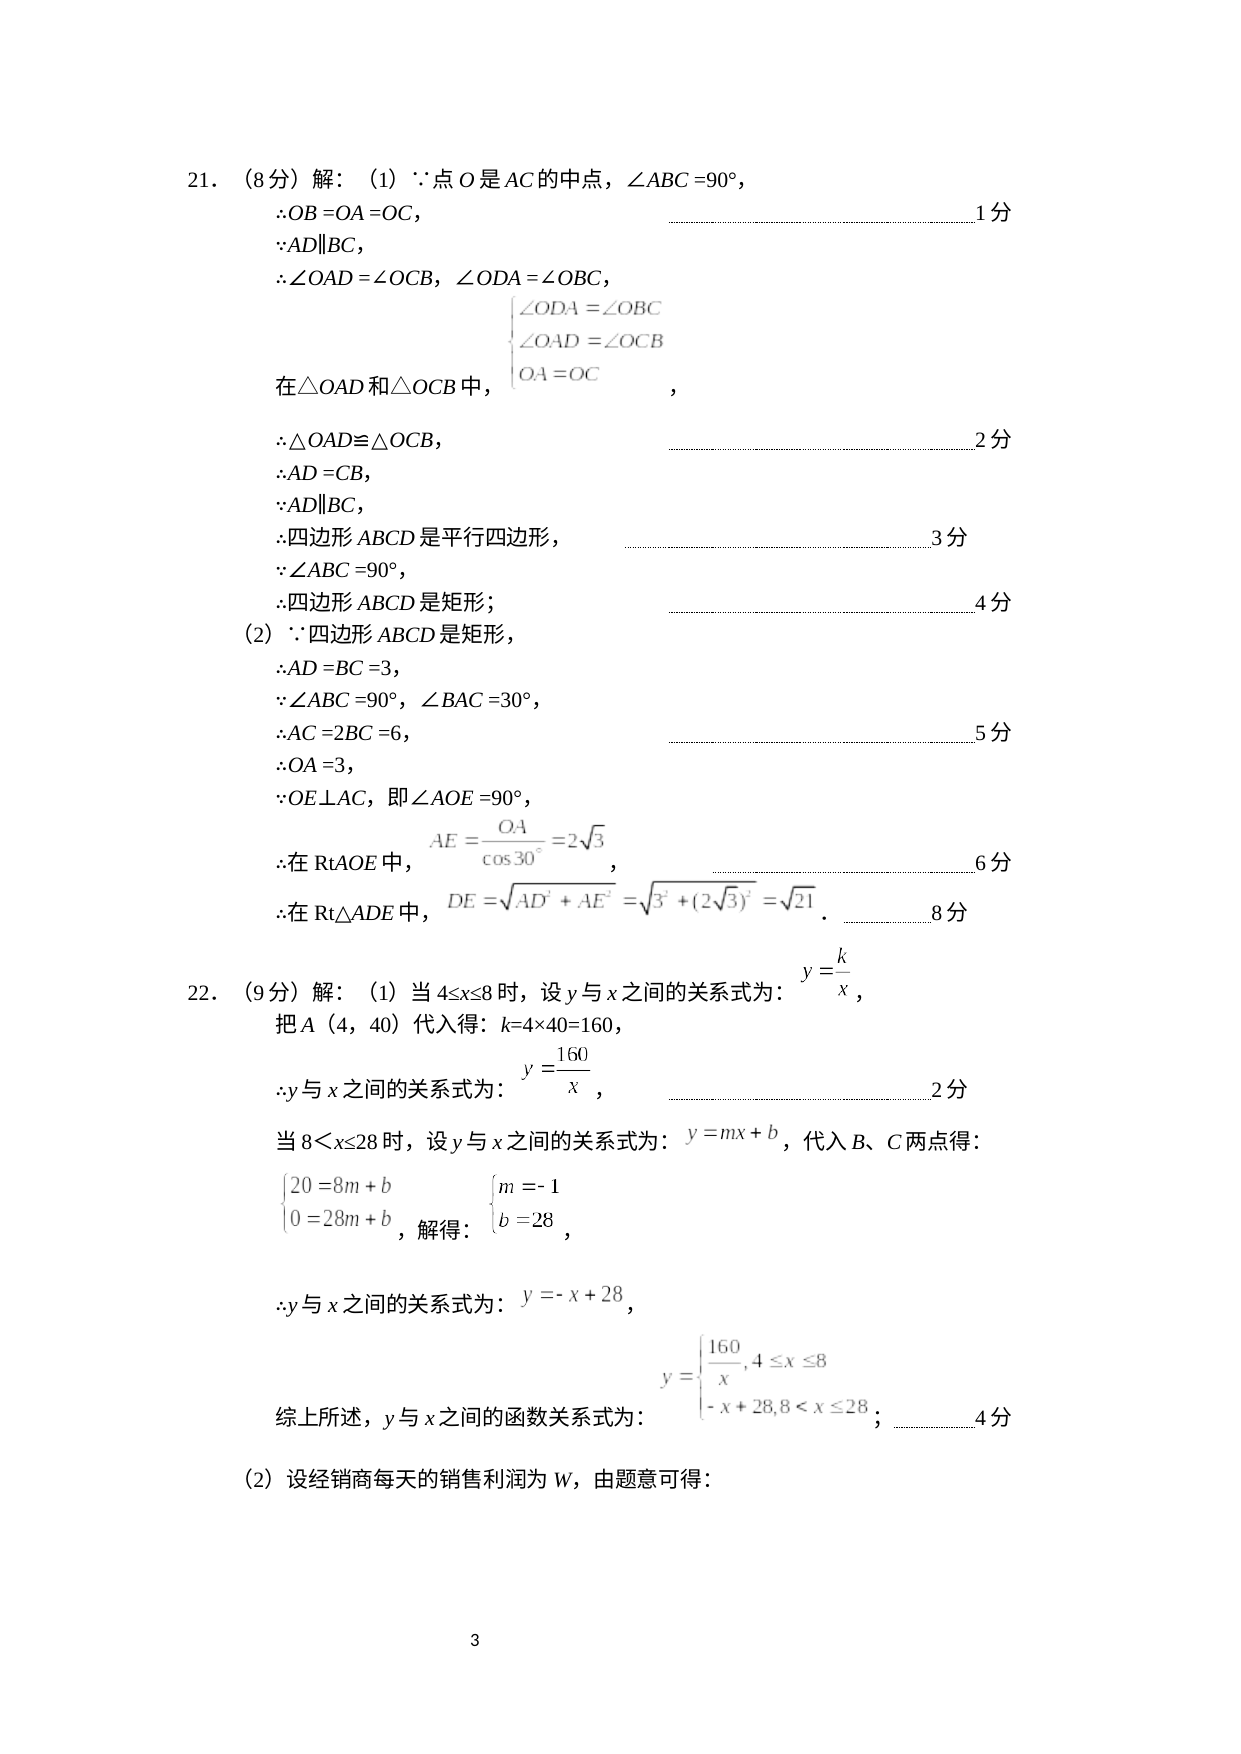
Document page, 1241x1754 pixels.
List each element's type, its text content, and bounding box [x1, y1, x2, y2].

text ∴y与x之间的关系式为：， 2分 [231, 1039, 1053, 1104]
text ∴四边形ABCD是平行四边形， 3分 [231, 519, 1053, 552]
text ∴OA =3， [231, 747, 1053, 779]
text ∵∠ABC =90°，∠BAC =30°， [231, 682, 1053, 714]
text ∴∠OAD =∠OCB，∠ODA =∠OBC， [231, 259, 1053, 292]
text ∴OB =OA =OC， 1分 [231, 194, 1053, 227]
text ∴AC =2BC =6， 5分 [231, 714, 1053, 747]
text ∵AD∥BC， [231, 227, 1053, 259]
text ∴y与x之间的关系式为：， [231, 1267, 1053, 1332]
text ∵OE⊥AC，即∠AOE =90°， [231, 779, 1053, 812]
text 21．（8分）解：（1）∵点O是AC的中点，∠ABC =90°， [187, 162, 1053, 194]
text ∴在RtAOE中，， 6分 [231, 812, 1053, 877]
text ∵AD∥BC， [231, 487, 1053, 519]
text ∴AD =CB， [231, 454, 1053, 487]
text 在△OAD和△OCB中，， [231, 292, 1053, 422]
text 把A（4，40）代入得：k=4×40=160， [231, 1007, 1053, 1039]
text （2）∵四边形ABCD是矩形， [187, 617, 1053, 649]
text ∴AD =BC =3， [231, 649, 1053, 682]
text （2）设经销商每天的销售利润为W，由题意可得： [187, 1462, 1053, 1494]
text ∵∠ABC =90°， [231, 552, 1053, 584]
text ∴四边形ABCD是矩形； 4分 [231, 584, 1053, 617]
text 综上所述，y与x之间的函数关系式为：； 4分 [231, 1332, 1053, 1462]
text ∴△OAD≌△OCB， 2分 [231, 422, 1053, 454]
text 22．（9分）解：（1）当4≤x≤8时，设y与x之间的关系式为：， [187, 942, 1053, 1007]
text ，解得：， [231, 1169, 1053, 1267]
text ∴在Rt△ADE中，． 8分 [231, 877, 1053, 942]
text 当8＜x≤28时，设y与x之间的关系式为：，代入B、C两点得： [231, 1104, 1053, 1169]
